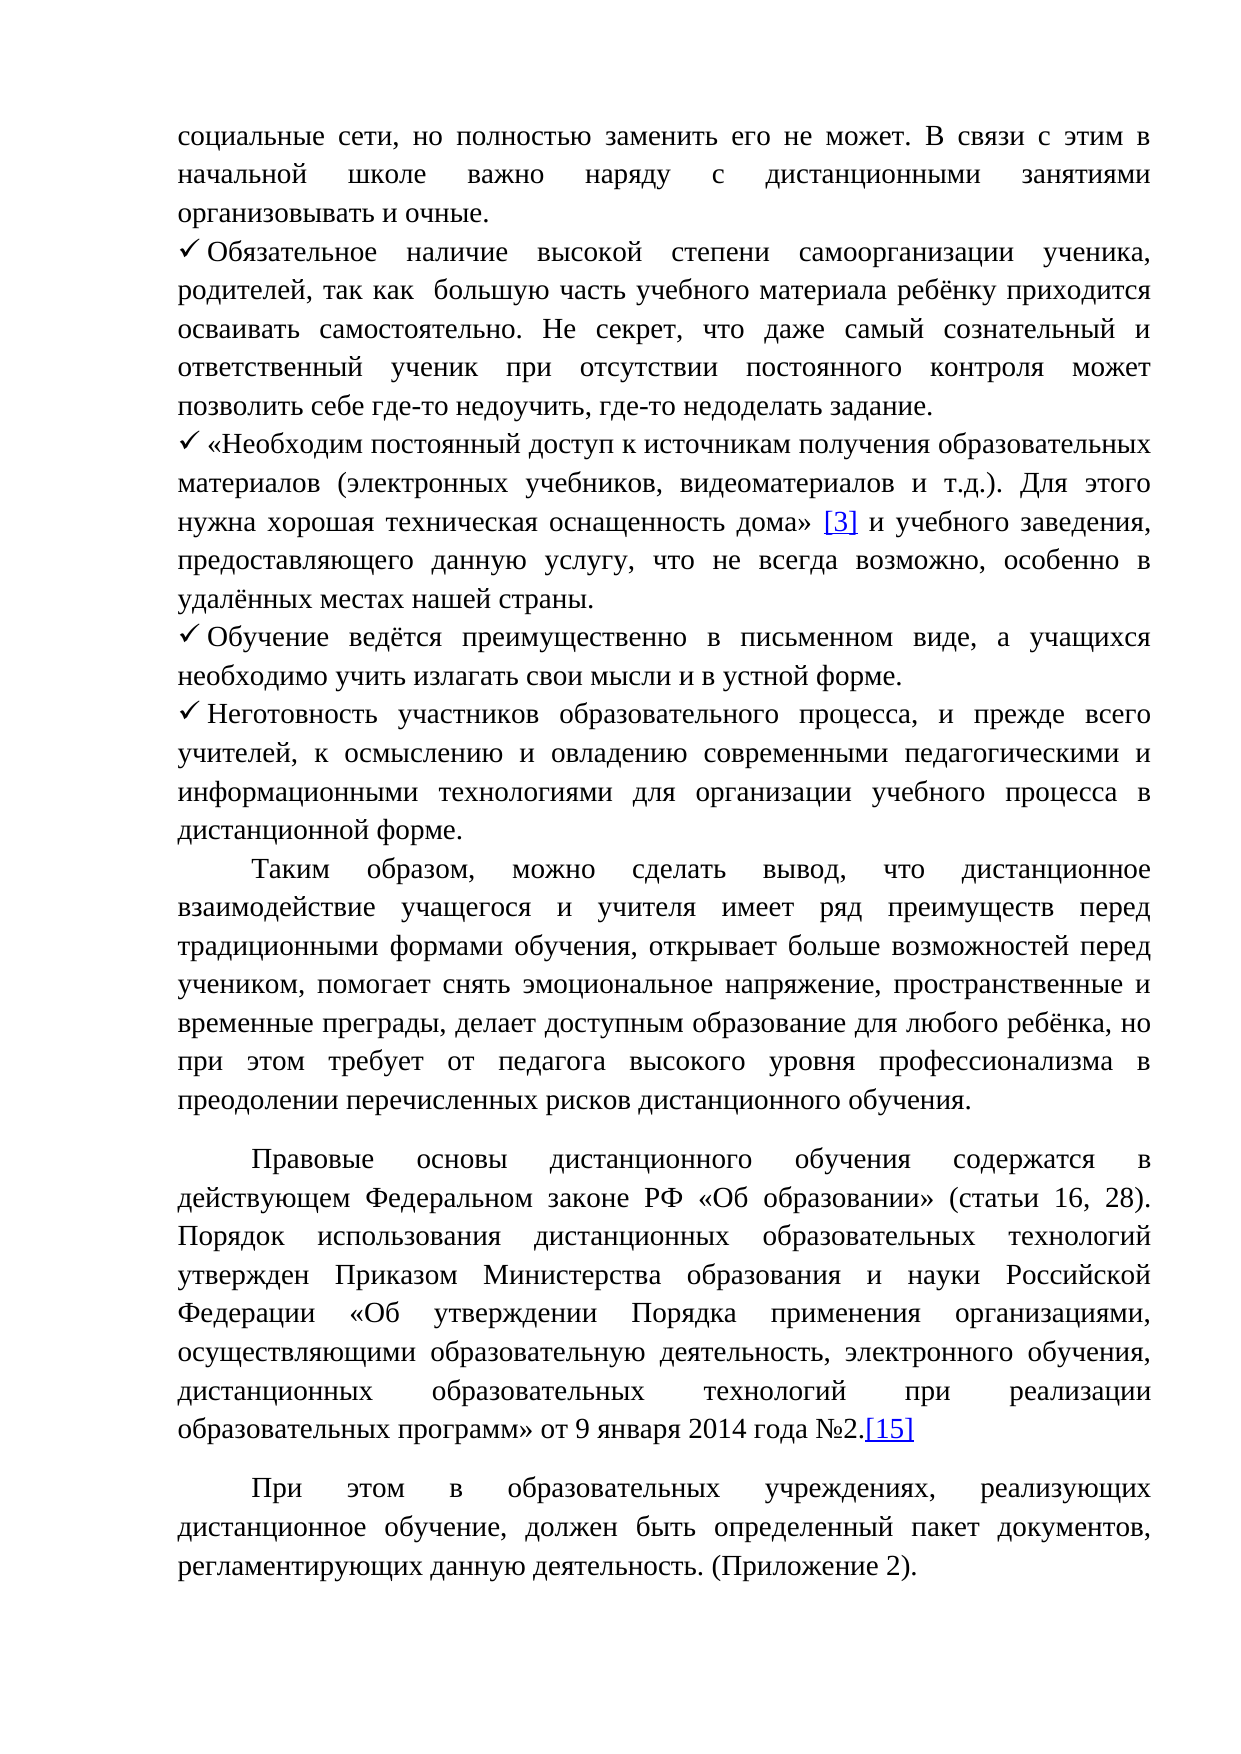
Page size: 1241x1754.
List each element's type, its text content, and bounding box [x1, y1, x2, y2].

list Обучение ведётся преимущественно в письменном виде, а учащихся необходимо учить излагать свои мысли и в устной форме. [177, 619, 1152, 692]
text Таким образом, можно сделать вывод, что дистанционное взаимодействие учащегося и учителя имеет ряд преимуществ перед традиционными формами обучения, открывает больше возможностей перед учеником, помогает снять эмоциональное напряжение, пространственные и временные преграды, делает доступным образование для любого ребёнка, но при этом требует от педагога высокого уровня профессионализма в преодолении перечисленных рисков дистанционного обучения. [177, 851, 1152, 1116]
text При этом в образовательных учреждениях, реализующих дистанционное обучение, должен быть определенный пакет документов, регламентирующих данную деятельность. (Приложение 2). [177, 1471, 1152, 1581]
text Правовые основы дистанционного обучения содержатся в действующем Федеральном законе РФ «Об образовании» (статьи 16, 28). Порядок использования дистанционных образовательных технологий утвержден Приказом Министерства образования и науки Российской Федерации «Об утверждении Порядка применения организациями, осуществляющими образовательную деятельность, электронного обучения, дистанционных образовательных технологий при реализации образовательных программ» от 9 января 2014 года №2.[15] [177, 1141, 1152, 1445]
list Неготовность участников образовательного процесса, и прежде всего учителей, к осмыслению и овладению современными педагогическими и информационными технологиями для организации учебного процесса в дистанционной форме. [177, 697, 1152, 846]
list Обязательное наличие высокой степени самоорганизации ученика, родителей, так как большую часть учебного материала ребёнку приходится осваивать самостоятельно. Не секрет, что даже самый сознательный и ответственный ученик при отсутствии постоянного контроля может позволить себе где-то недоучить, где-то недоделать задание. [177, 234, 1152, 422]
list «Необходим постоянный доступ к источникам получения образовательных материалов (электронных учебников, видеоматериалов и т.д.). Для этого нужна хорошая техническая оснащенность дома» [3] и учебного заведения, предоставляющего данную услугу, что не всегда возможно, особенно в удалённых местах нашей страны. [177, 427, 1152, 614]
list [177, 118, 1152, 229]
